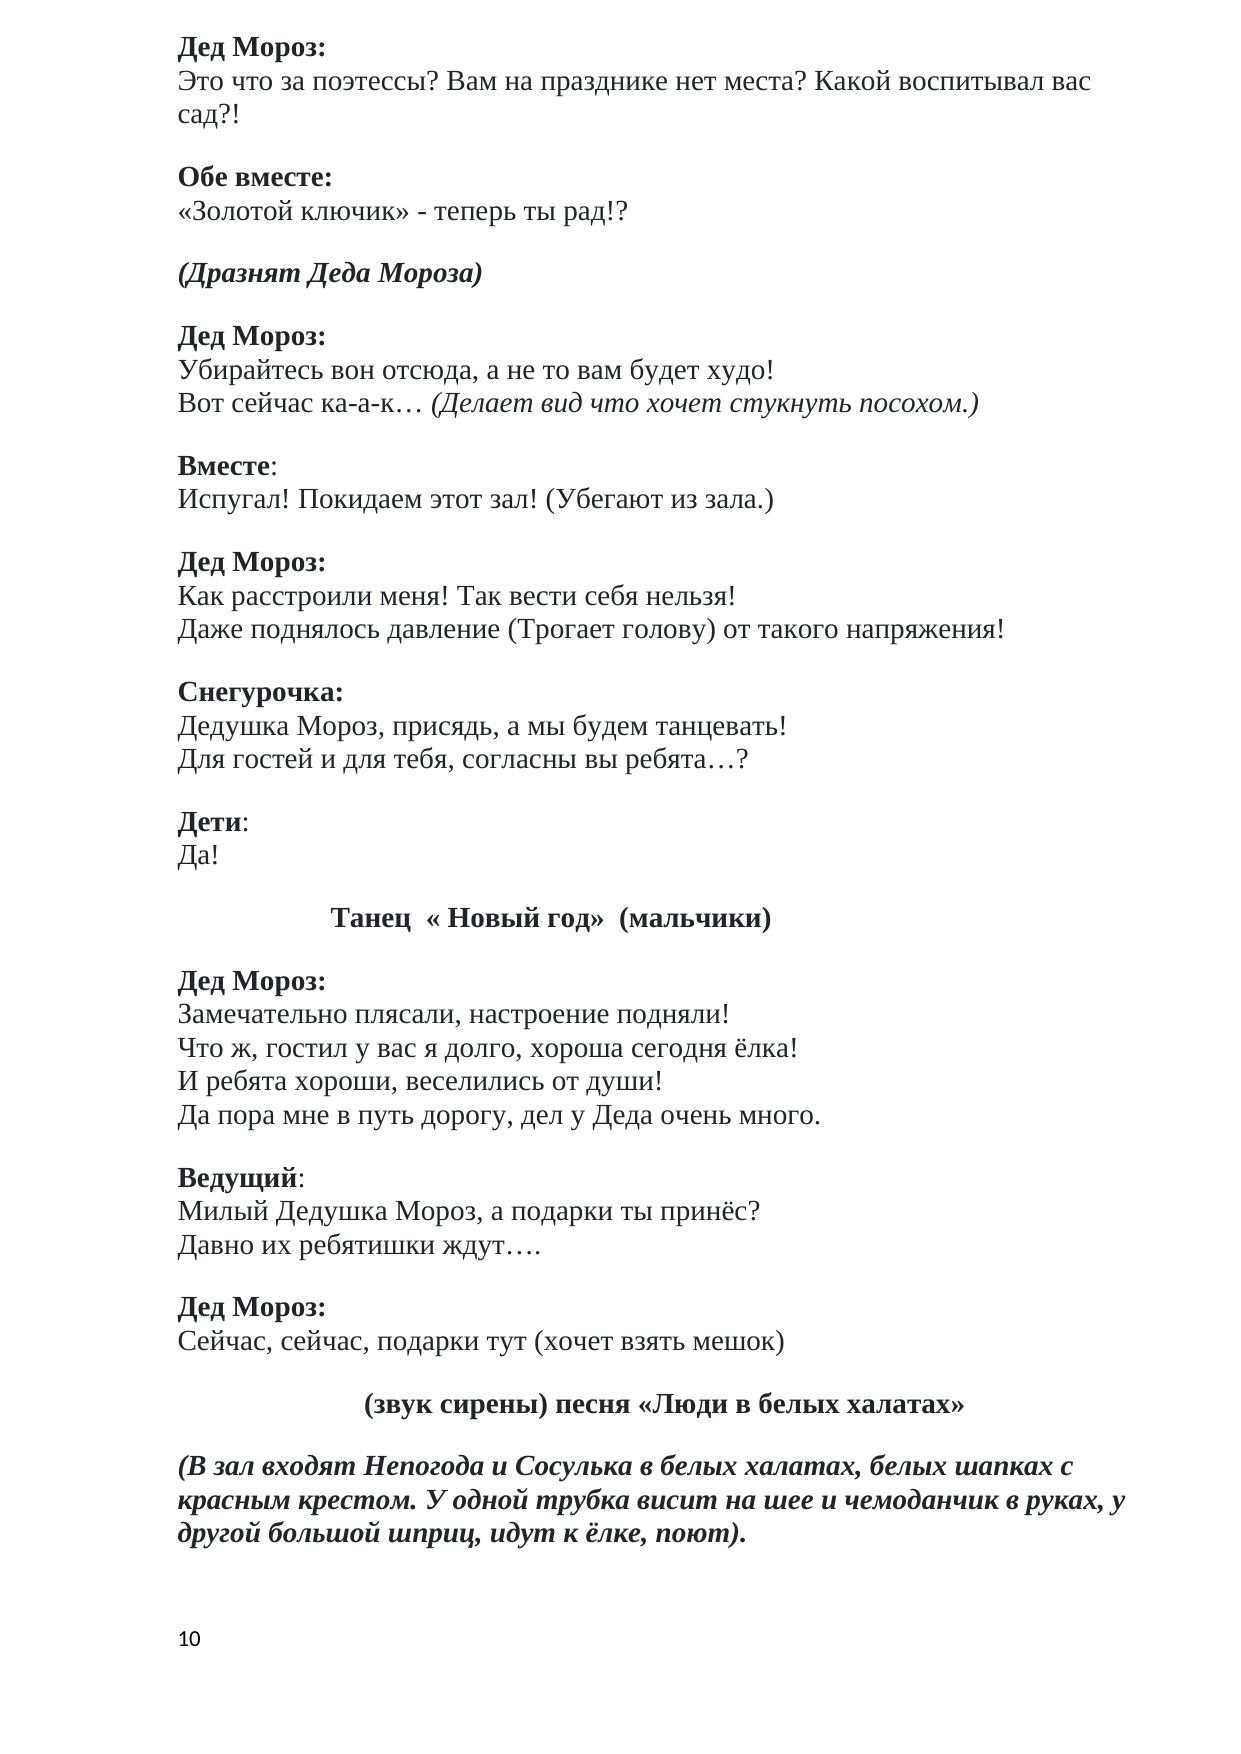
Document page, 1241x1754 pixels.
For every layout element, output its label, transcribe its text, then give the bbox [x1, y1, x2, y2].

text Дед Мороз: Замечательно плясали, настроение подняли! Что ж, гостил у вас я долго, хороша сегодня ёлка! И ребята хороши, веселились от души! Да пора мне в путь дорогу, дел у Деда очень много. [177, 963, 1152, 1131]
text Дед Мороз: Убирайтесь вон отсюда, а не то вам будет худо! Вот сейчас ка-а-к… (Делает вид что хочет стукнуть посохом.) [177, 318, 1152, 419]
text Снегурочка: Дедушка Мороз, присядь, а мы будем танцевать! Для гостей и для тебя, согласны вы ребята…? [177, 674, 1152, 775]
text Ведущий: Милый Дедушка Мороз, а подарки ты принёс? Давно их ребятишки ждут…. [177, 1160, 1152, 1260]
text Вместе: Испугал! Покидаем этот зал! (Убегают из зала.) [177, 448, 1152, 515]
text Дед Мороз: Сейчас, сейчас, подарки тут (хочет взять мешок) [177, 1289, 1152, 1357]
text Танец « Новый год» (мальчики) [177, 900, 1152, 934]
text (Дразнят Деда Мороза) [177, 256, 1152, 289]
text Дед Мороз: Как расстроили меня! Так вести себя нельзя! Даже поднялось давление (Трогает голову) от такого напряжения! [177, 544, 1152, 645]
text (В зал входят Непогода и Сосулька в белых халатах, белых шапках с красным крестом. У одной трубка висит на шее и чемоданчик в руках, у другой большой шприц, идут к ёлке, поют). [177, 1448, 1152, 1549]
text Дед Мороз: Это что за поэтессы? Вам на празднике нет места? Какой воспитывал вас сад?! [177, 29, 1152, 130]
text Обе вместе: «Золотой ключик» - теперь ты рад!? [177, 159, 1152, 226]
text Дети: Да! [177, 804, 1152, 871]
text (звук сирены) песня «Люди в белых халатах» [177, 1386, 1152, 1419]
